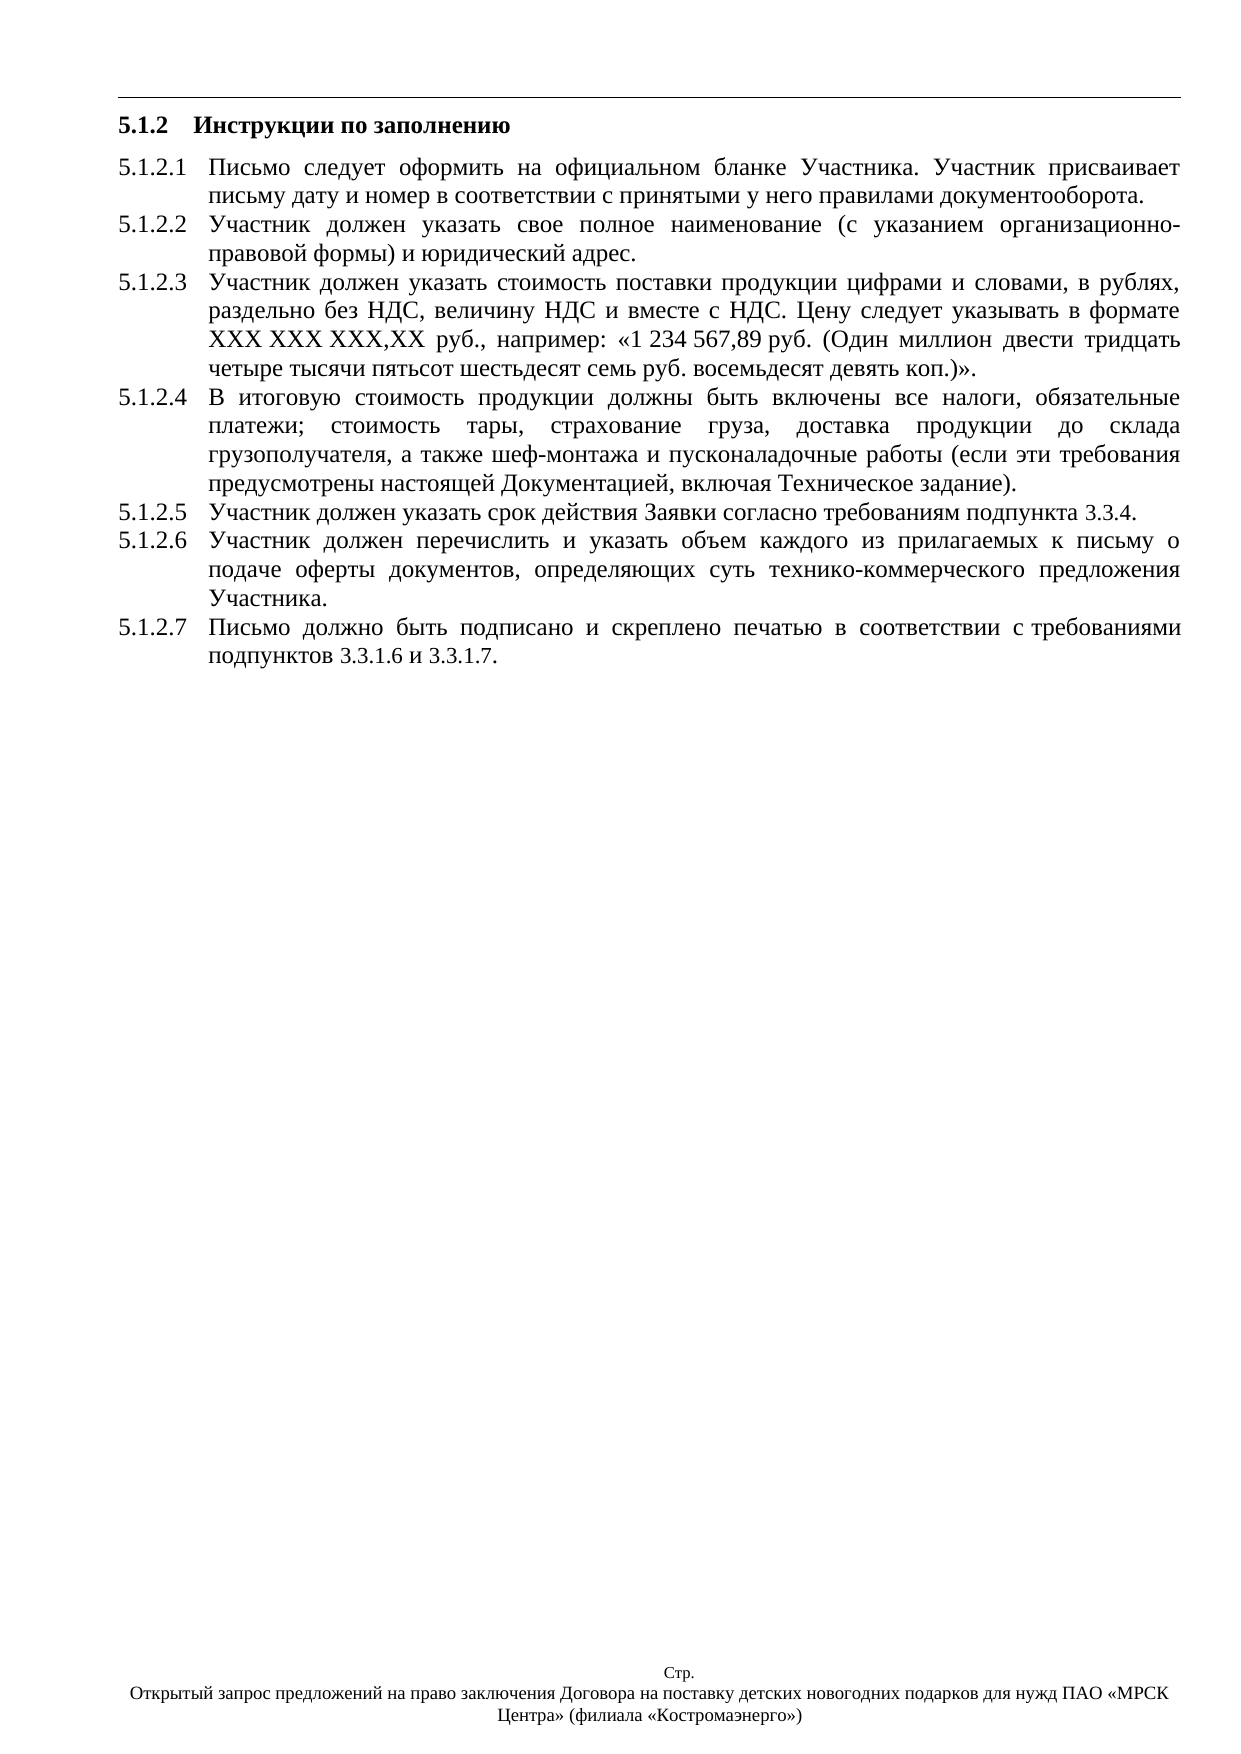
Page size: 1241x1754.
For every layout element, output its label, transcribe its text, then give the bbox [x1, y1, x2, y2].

list Участник должен перечислить и указать объем каждого из прилагаемых к письму о подаче оферты документов, определяющих суть технико-коммерческого предложения Участника. [118, 526, 1181, 612]
list Участник должен указать свое полное наименование (с указанием организационно-правовой формы) и юридический адрес. [118, 209, 1181, 267]
list Письмо следует оформить на официальном бланке Участника. Участник присваивает письму дату и номер в соответствии с принятыми у него правилами документооборота. [118, 152, 1181, 209]
list В итоговую стоимость продукции должны быть включены все налоги, обязательные платежи; стоимость тары, страхование груза, доставка продукции до склада грузополучателя, а также шеф-монтажа и пусконаладочные работы (если эти требования предусмотрены настоящей Документацией, включая Техническое задание). [118, 382, 1181, 497]
list Участник должен указать стоимость поставки продукции цифрами и словами, в рублях, раздельно без НДС, величину НДС и вместе с НДС. Цену следует указывать в формате ХХХ ХХХ ХХХ,ХХ руб., например: «1 234 567,89 руб. (Один миллион двести тридцать четыре тысячи пятьсот шестьдесят семь руб. восемьдесят девять коп.)». [118, 267, 1181, 382]
list Участник должен указать срок действия Заявки согласно требованиям подпункта 3.3.4. [118, 497, 1181, 526]
subtitle Инструкции по заполнению [118, 111, 1181, 139]
list Письмо должно быть подписано и скреплено печатью в соответствии с требованиями подпунктов 3.3.1.6 и 3.3.1.7. [118, 612, 1181, 669]
